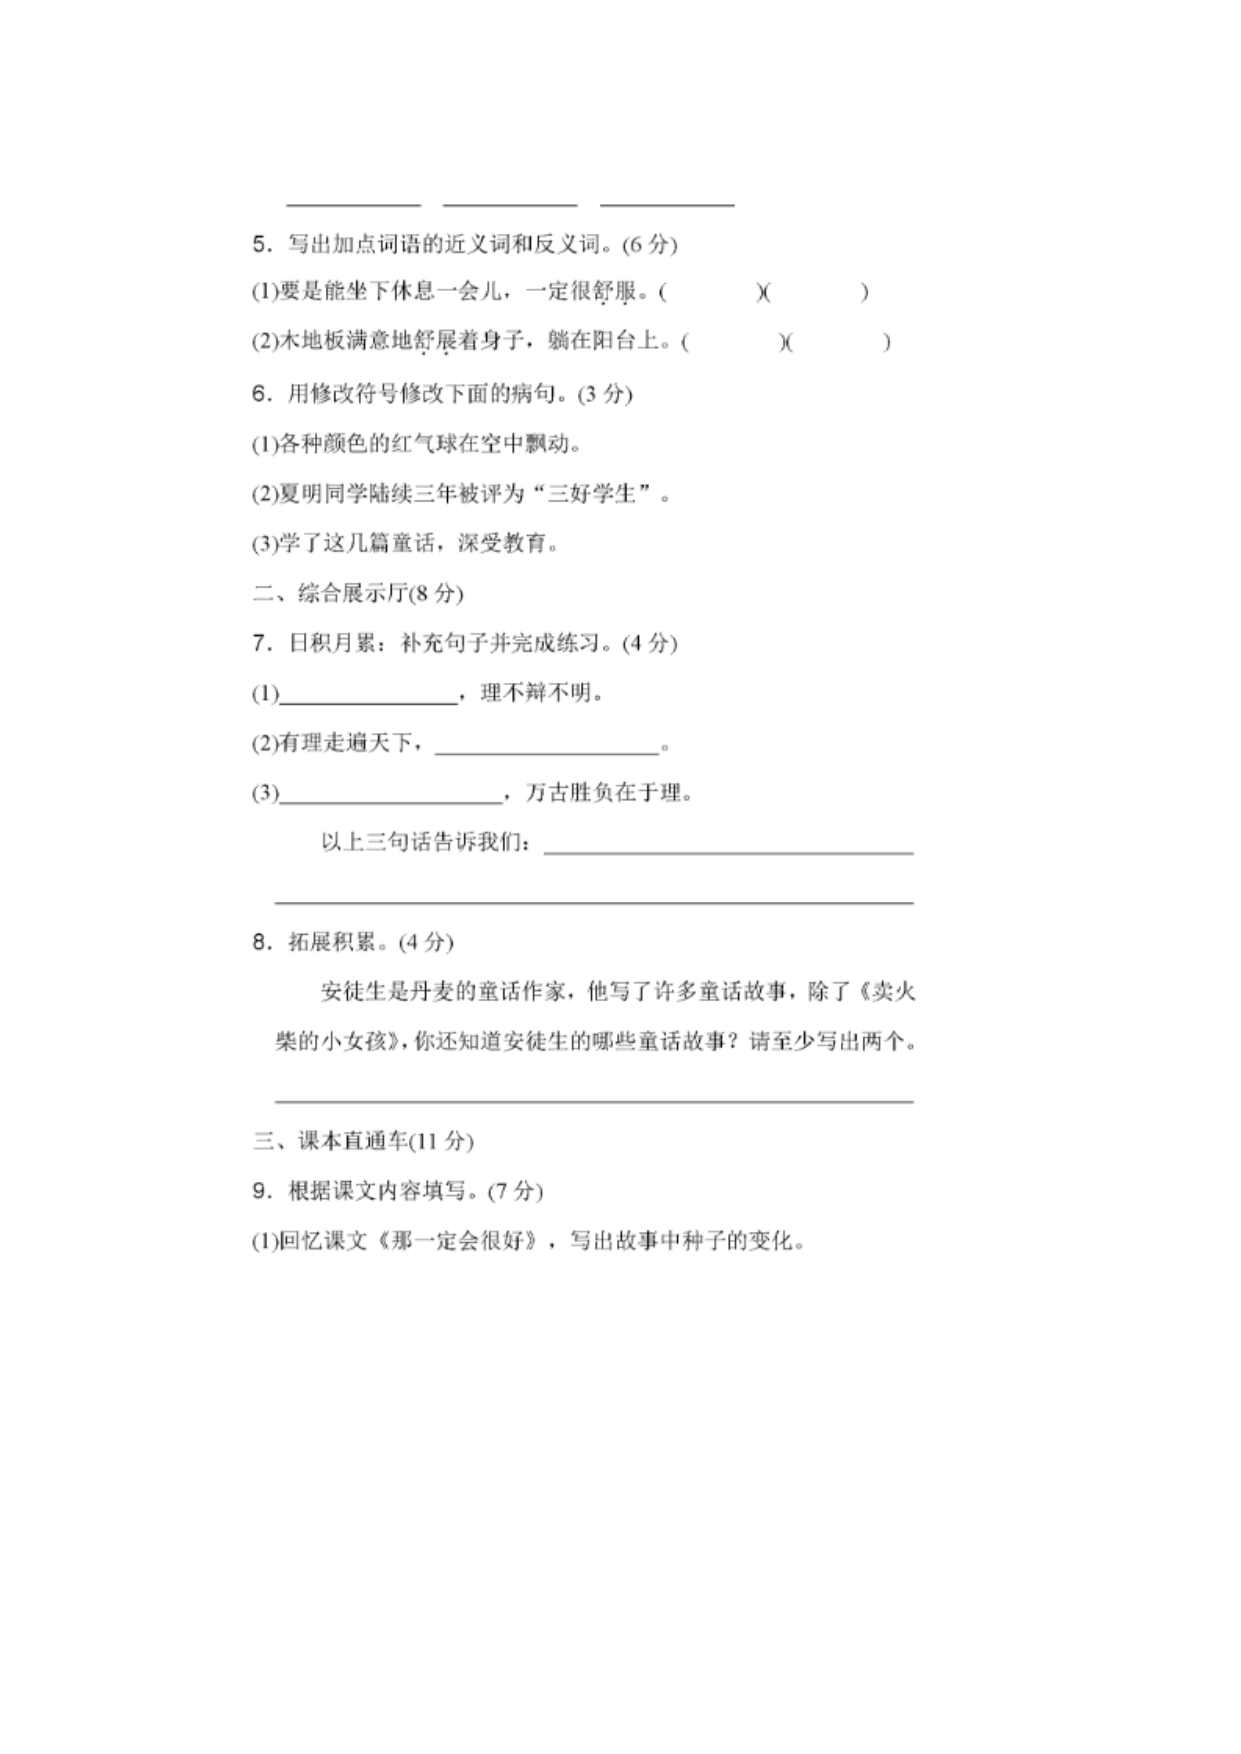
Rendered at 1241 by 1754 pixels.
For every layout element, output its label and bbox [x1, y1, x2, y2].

picture [206, 162, 1034, 1278]
